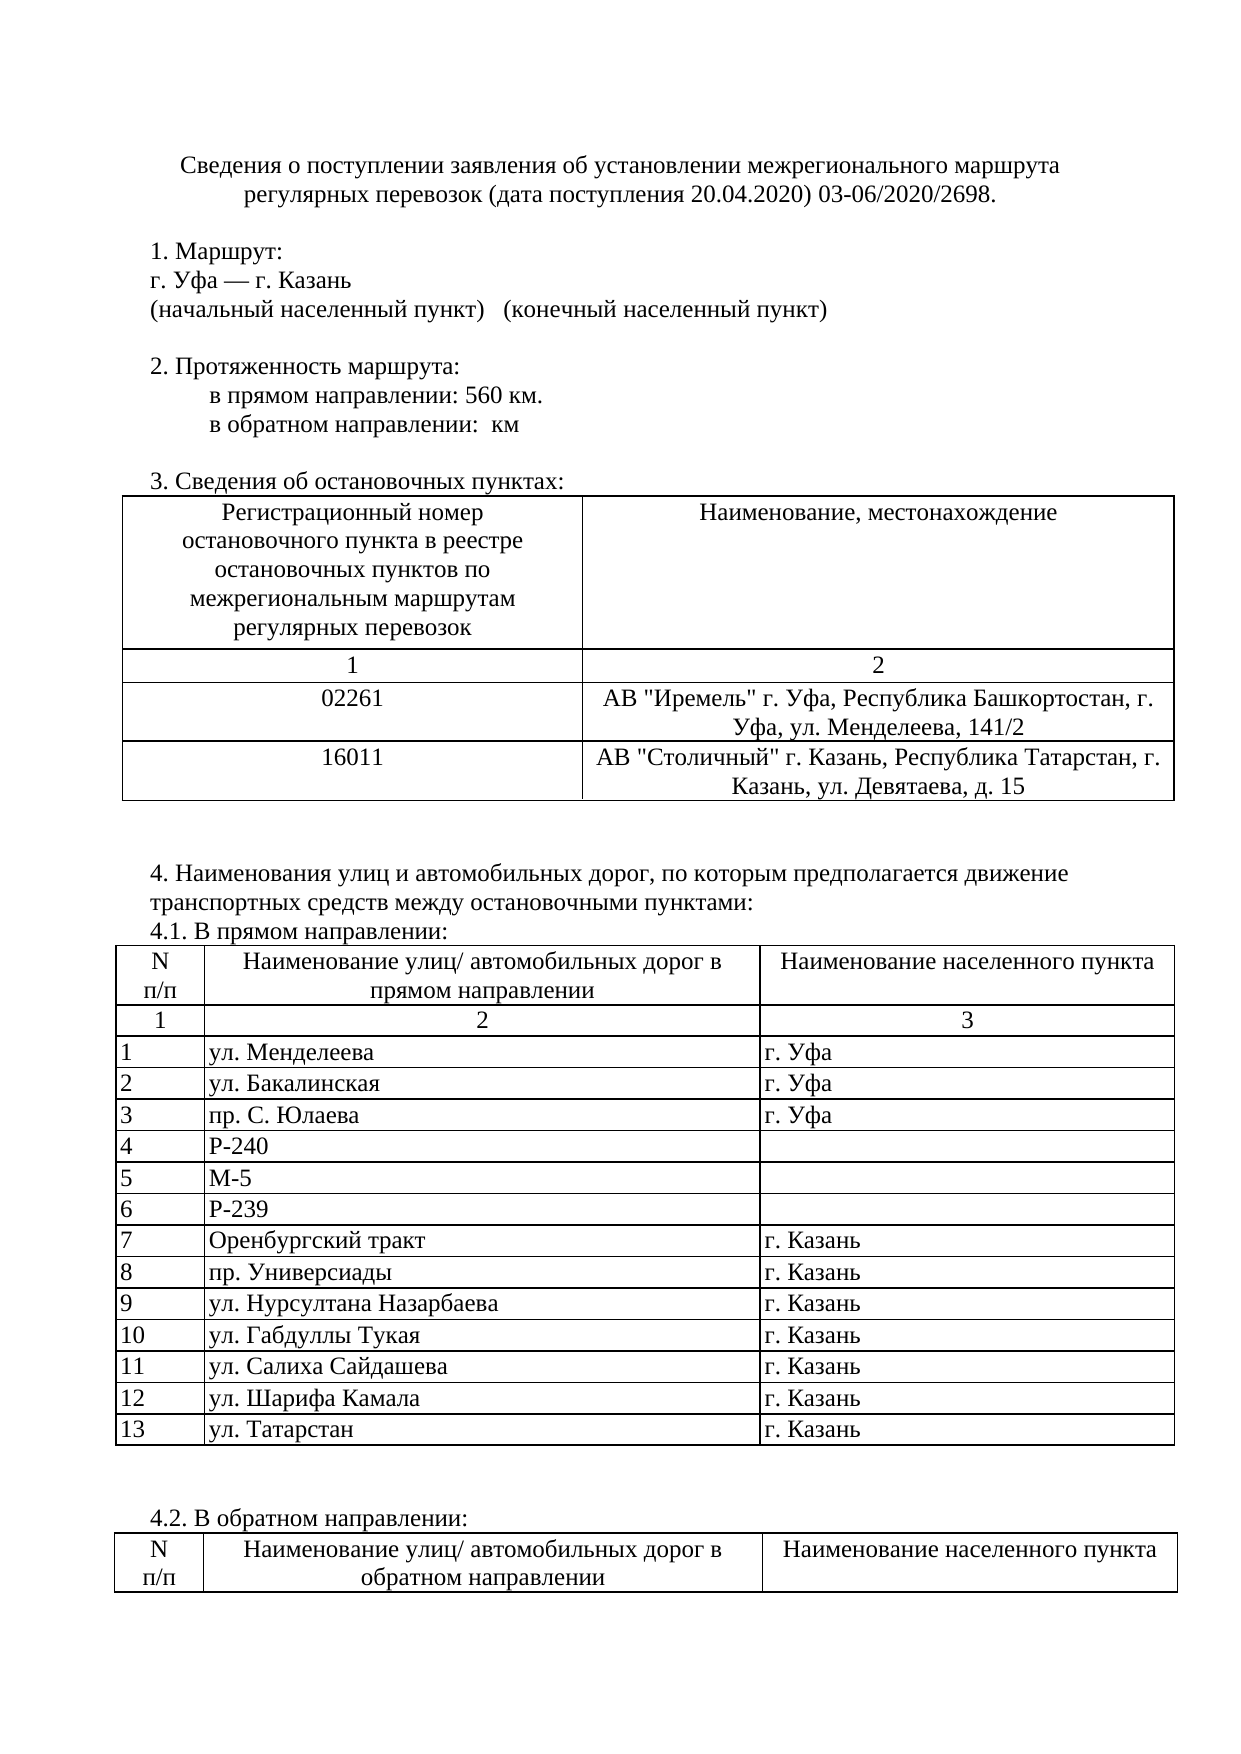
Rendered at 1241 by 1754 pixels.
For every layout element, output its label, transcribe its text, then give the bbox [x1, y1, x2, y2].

text г. Уфа — г. Казань [150, 265, 1090, 294]
table_cell г. Уфа [761, 1068, 1174, 1098]
table_cell Оренбургский тракт [205, 1226, 759, 1256]
table_cell 3 [117, 1100, 204, 1130]
table_cell г. Казань [761, 1320, 1174, 1350]
table_cell г. Казань [761, 1226, 1174, 1256]
table_cell [761, 1194, 1174, 1224]
table_cell 6 [117, 1194, 204, 1224]
table_cell 2 [205, 1006, 759, 1035]
table_cell 2 [117, 1068, 204, 1098]
table_header N п/п [117, 946, 204, 1004]
table_cell г. Казань [761, 1257, 1174, 1287]
table_cell ул. Татарстан [205, 1415, 759, 1444]
table_cell АВ "Иремель" г. Уфа, Республика Башкортостан, г. Уфа, ул. Менделеева, 141/2 [583, 683, 1173, 740]
text (начальный населенный пункт) (конечный населенный пункт) [150, 294, 1090, 322]
text 1. Маршрут: [150, 236, 1090, 265]
text Сведения о поступлении заявления об установлении межрегионального маршрута регулярных перевозок (дата поступления 20.04.2020) 03-06/2020/2698. [150, 150, 1090, 207]
table_cell ул. Менделеева [205, 1037, 759, 1067]
table_cell Р-240 [205, 1131, 759, 1161]
table_cell 4 [117, 1131, 204, 1161]
table_cell [761, 1131, 1174, 1161]
table_header Наименование населенного пункта [763, 1534, 1177, 1591]
text 4.2. В обратном направлении: [150, 1503, 1090, 1532]
table_cell г. Казань [761, 1289, 1174, 1318]
table_cell пр. Универсиады [205, 1257, 759, 1287]
table_cell АВ "Столичный" г. Казань, Республика Татарстан, г. Казань, ул. Девятаева, д. 15 [583, 742, 1173, 799]
table_cell 7 [117, 1226, 204, 1256]
table_cell 1 [117, 1006, 204, 1035]
table_cell пр. С. Юлаева [205, 1100, 759, 1130]
table_cell 8 [117, 1257, 204, 1287]
table_cell М-5 [205, 1163, 759, 1193]
text в прямом направлении: 560 км. [150, 380, 1090, 409]
table_cell 1 [117, 1037, 204, 1067]
table_cell 12 [117, 1383, 204, 1413]
table_cell 9 [117, 1289, 204, 1318]
table_cell 5 [117, 1163, 204, 1193]
table_cell 02261 [123, 683, 582, 740]
table_cell 13 [117, 1415, 204, 1444]
table_header N п/п [115, 1534, 203, 1591]
table_cell г. Уфа [761, 1037, 1174, 1067]
table_cell ул. Нурсултана Назарбаева [205, 1289, 759, 1318]
table_cell ул. Бакалинская [205, 1068, 759, 1098]
table_header Наименование, местонахождение [583, 497, 1173, 648]
text 4. Наименования улиц и автомобильных дорог, по которым предполагается движение транспортных средств между остановочными пунктами: [150, 858, 1090, 916]
table_cell г. Казань [761, 1352, 1174, 1381]
text 2. Протяженность маршрута: [150, 351, 1090, 380]
table_cell 16011 [123, 742, 582, 799]
table_cell ул. Шарифа Камала [205, 1383, 759, 1413]
table_cell ул. Салиха Сайдашева [205, 1352, 759, 1381]
table_cell 10 [117, 1320, 204, 1350]
table_cell [761, 1163, 1174, 1193]
table_header Регистрационный номер остановочного пункта в реестре остановочных пунктов по межрегиональным маршрутам регулярных перевозок [123, 497, 582, 648]
table_cell 11 [117, 1352, 204, 1381]
table_cell 1 [123, 650, 582, 681]
table_cell г. Казань [761, 1415, 1174, 1444]
table_cell 2 [583, 650, 1173, 681]
table_header Наименование улиц/ автомобильных дорог в прямом направлении [205, 946, 759, 1004]
table_cell Р-239 [205, 1194, 759, 1224]
text в обратном направлении: км [150, 409, 1090, 437]
table_cell г. Казань [761, 1383, 1174, 1413]
table_cell ул. Габдуллы Тукая [205, 1320, 759, 1350]
text 3. Сведения об остановочных пунктах: [150, 466, 1090, 495]
table_cell г. Уфа [761, 1100, 1174, 1130]
text 4.1. В прямом направлении: [150, 916, 1090, 945]
table_header Наименование улиц/ автомобильных дорог в обратном направлении [204, 1534, 762, 1591]
table_cell 3 [761, 1006, 1174, 1035]
table_header Наименование населенного пункта [761, 946, 1174, 1004]
